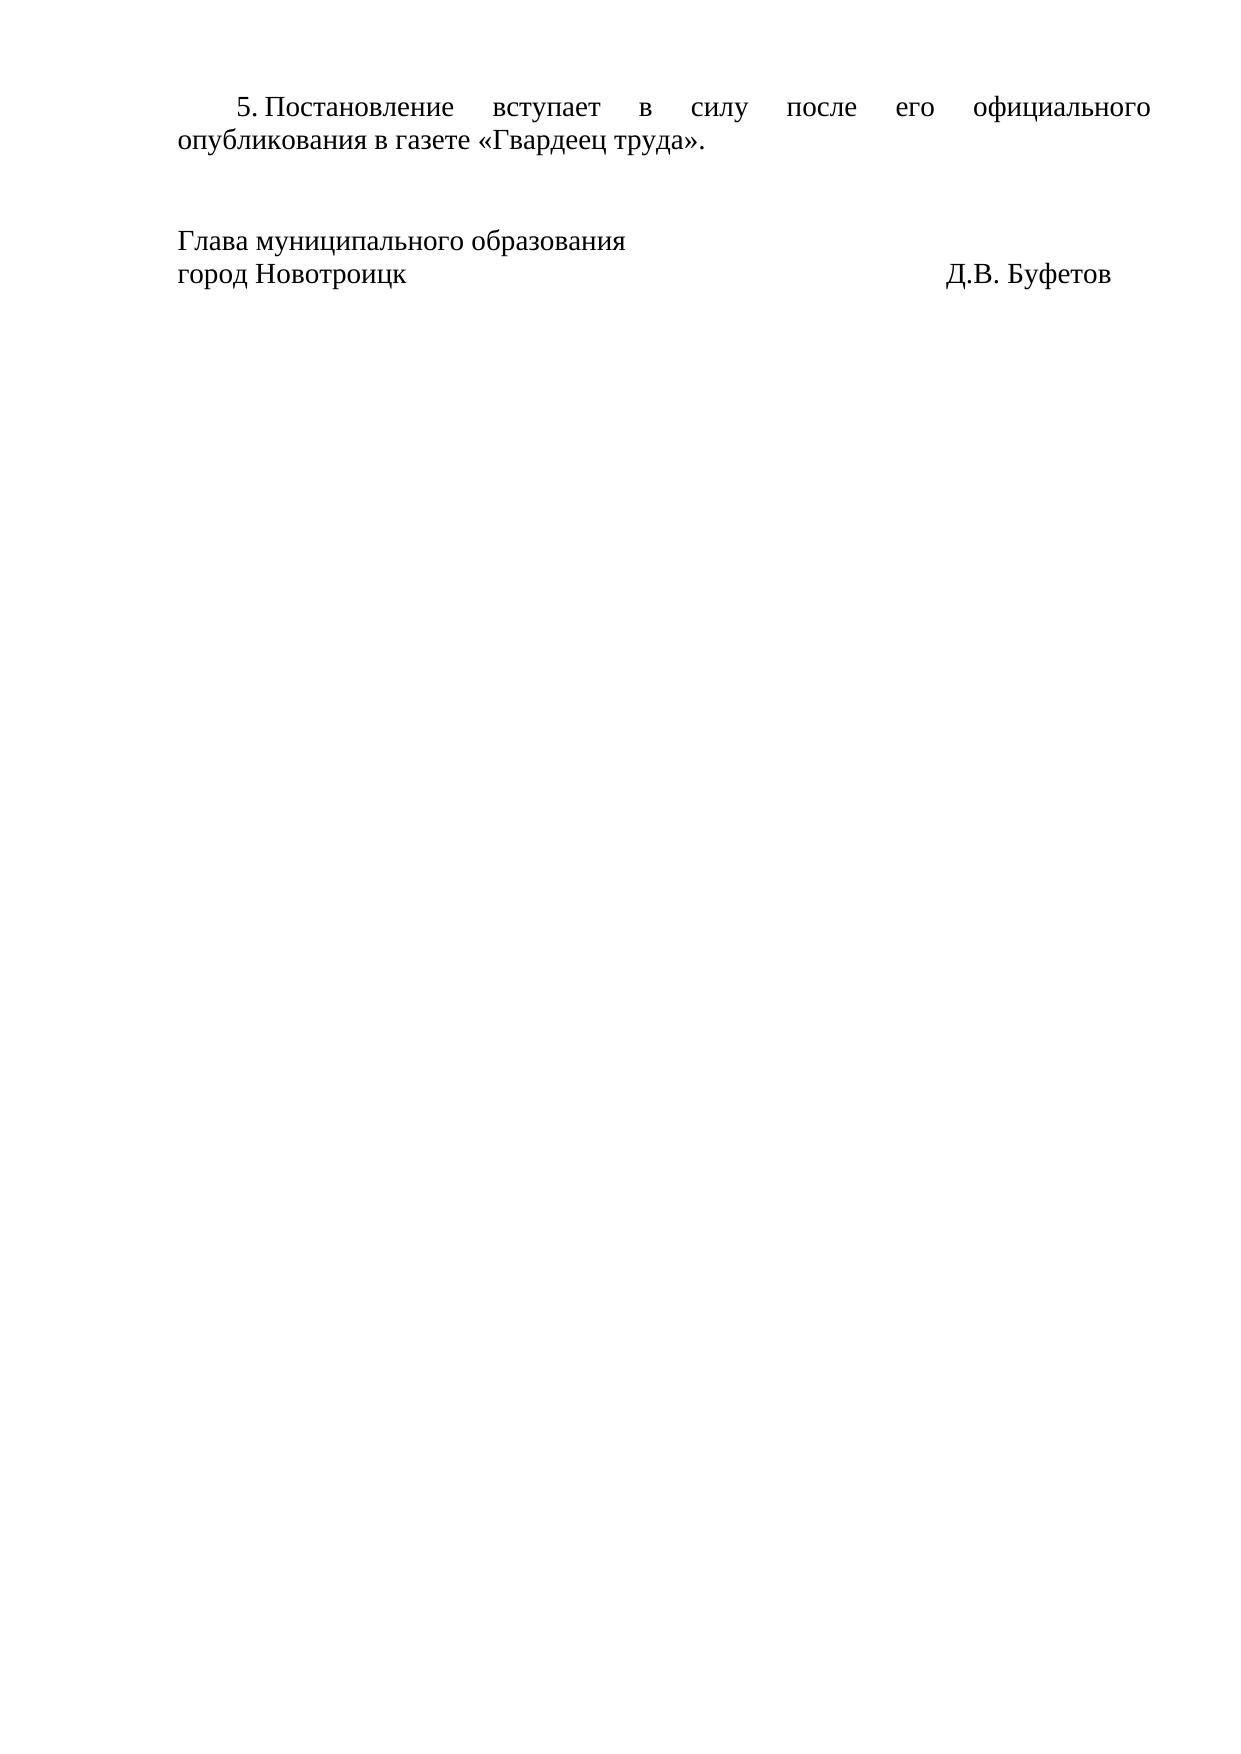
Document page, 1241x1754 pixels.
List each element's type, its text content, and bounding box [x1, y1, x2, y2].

text город Новотроицк Д.В. Буфетов [177, 256, 1152, 290]
text Глава муниципального образования [177, 223, 1152, 256]
text 5. Постановление вступает в силу после его официального опубликования в газете «Гвардеец труда». [177, 89, 1152, 156]
